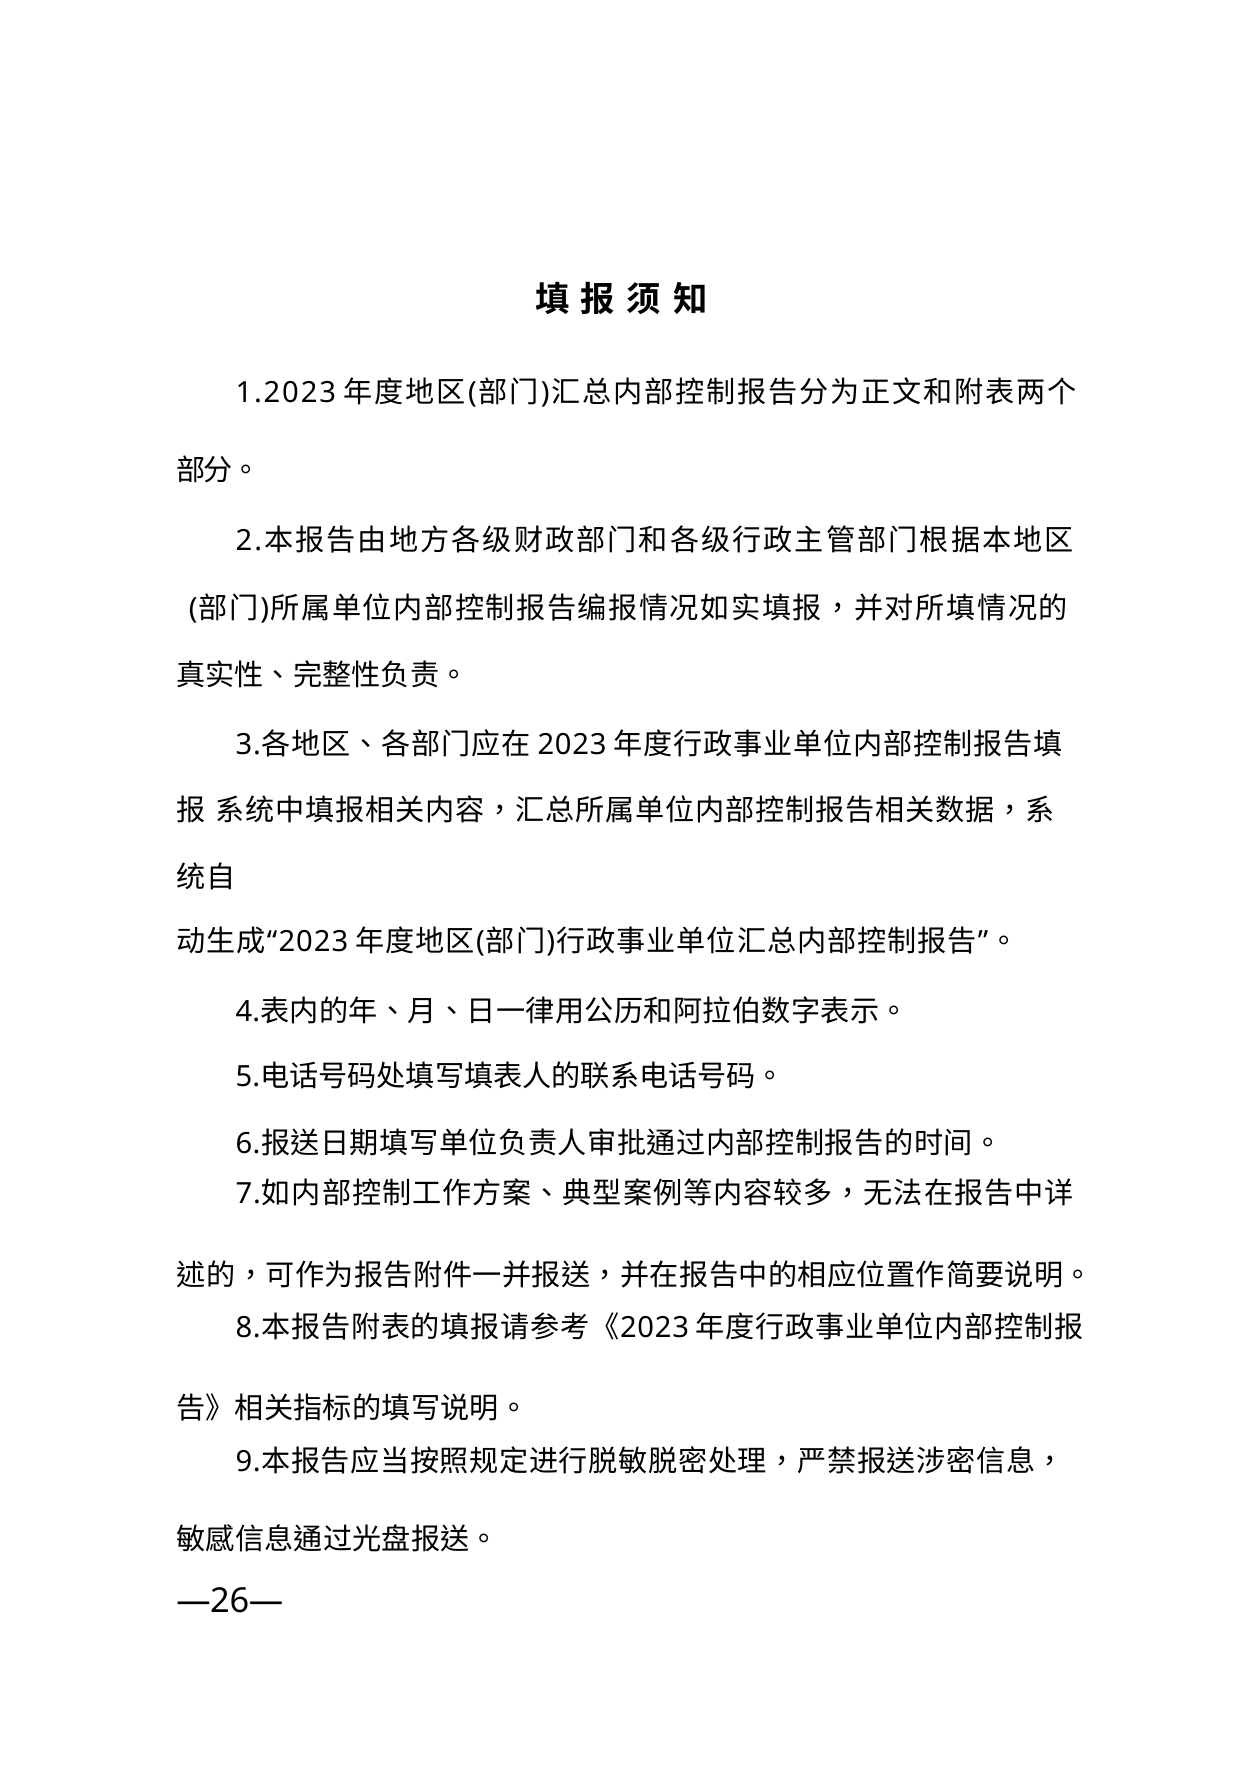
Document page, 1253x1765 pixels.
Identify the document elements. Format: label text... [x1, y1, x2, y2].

text 敏感信息通过光盘报送。 [176, 1520, 1093, 1557]
text 述的，可作为报告附件一并报送，并在报告中的相应位置作简要说明。 [176, 1256, 1093, 1292]
text 7.如内部控制工作方案、典型案例等内容较多，无法在报告中详 [235, 1189, 1093, 1256]
text 8.本报告附表的填报请参考《2023年度行政事业单位内部控制报 [235, 1322, 1093, 1389]
text 4.表内的年、月、日一律用公历和阿拉伯数字表示。 [235, 992, 1093, 1028]
text 5.电话号码处填写填表人的联系电话号码。 [235, 1057, 1093, 1094]
text 填 报 须 知 [535, 277, 1093, 320]
text 6.报送日期填写单位负责人审批通过内部控制报告的时间。 [235, 1124, 1093, 1160]
text 动生成“2023年度地区(部门)行政事业单位汇总内部控制报告”。 [176, 923, 1093, 959]
text 9.本报告应当按照规定进行脱敏脱密处理，严禁报送涉密信息， [235, 1455, 1093, 1520]
text 告》相关指标的填写说明。 [176, 1389, 1093, 1426]
text 真实性、完整性负责。 [176, 656, 1093, 692]
text 2.本报告由地方各级财政部门和各级行政主管部门根据本地区 (部门)所属单位内部控制报告编报情况如实填报，并对所填情况的 [188, 519, 1081, 627]
text 3.各地区、各部门应在2023年度行政事业单位内部控制报告填报 系统中填报相关内容，汇总所属单位内部控制报告相关数据，系统自 [176, 723, 1080, 896]
text 部分。 [176, 451, 1093, 488]
text 1.2023年度地区(部门)汇总内部控制报告分为正文和附表两个 [235, 386, 1093, 451]
